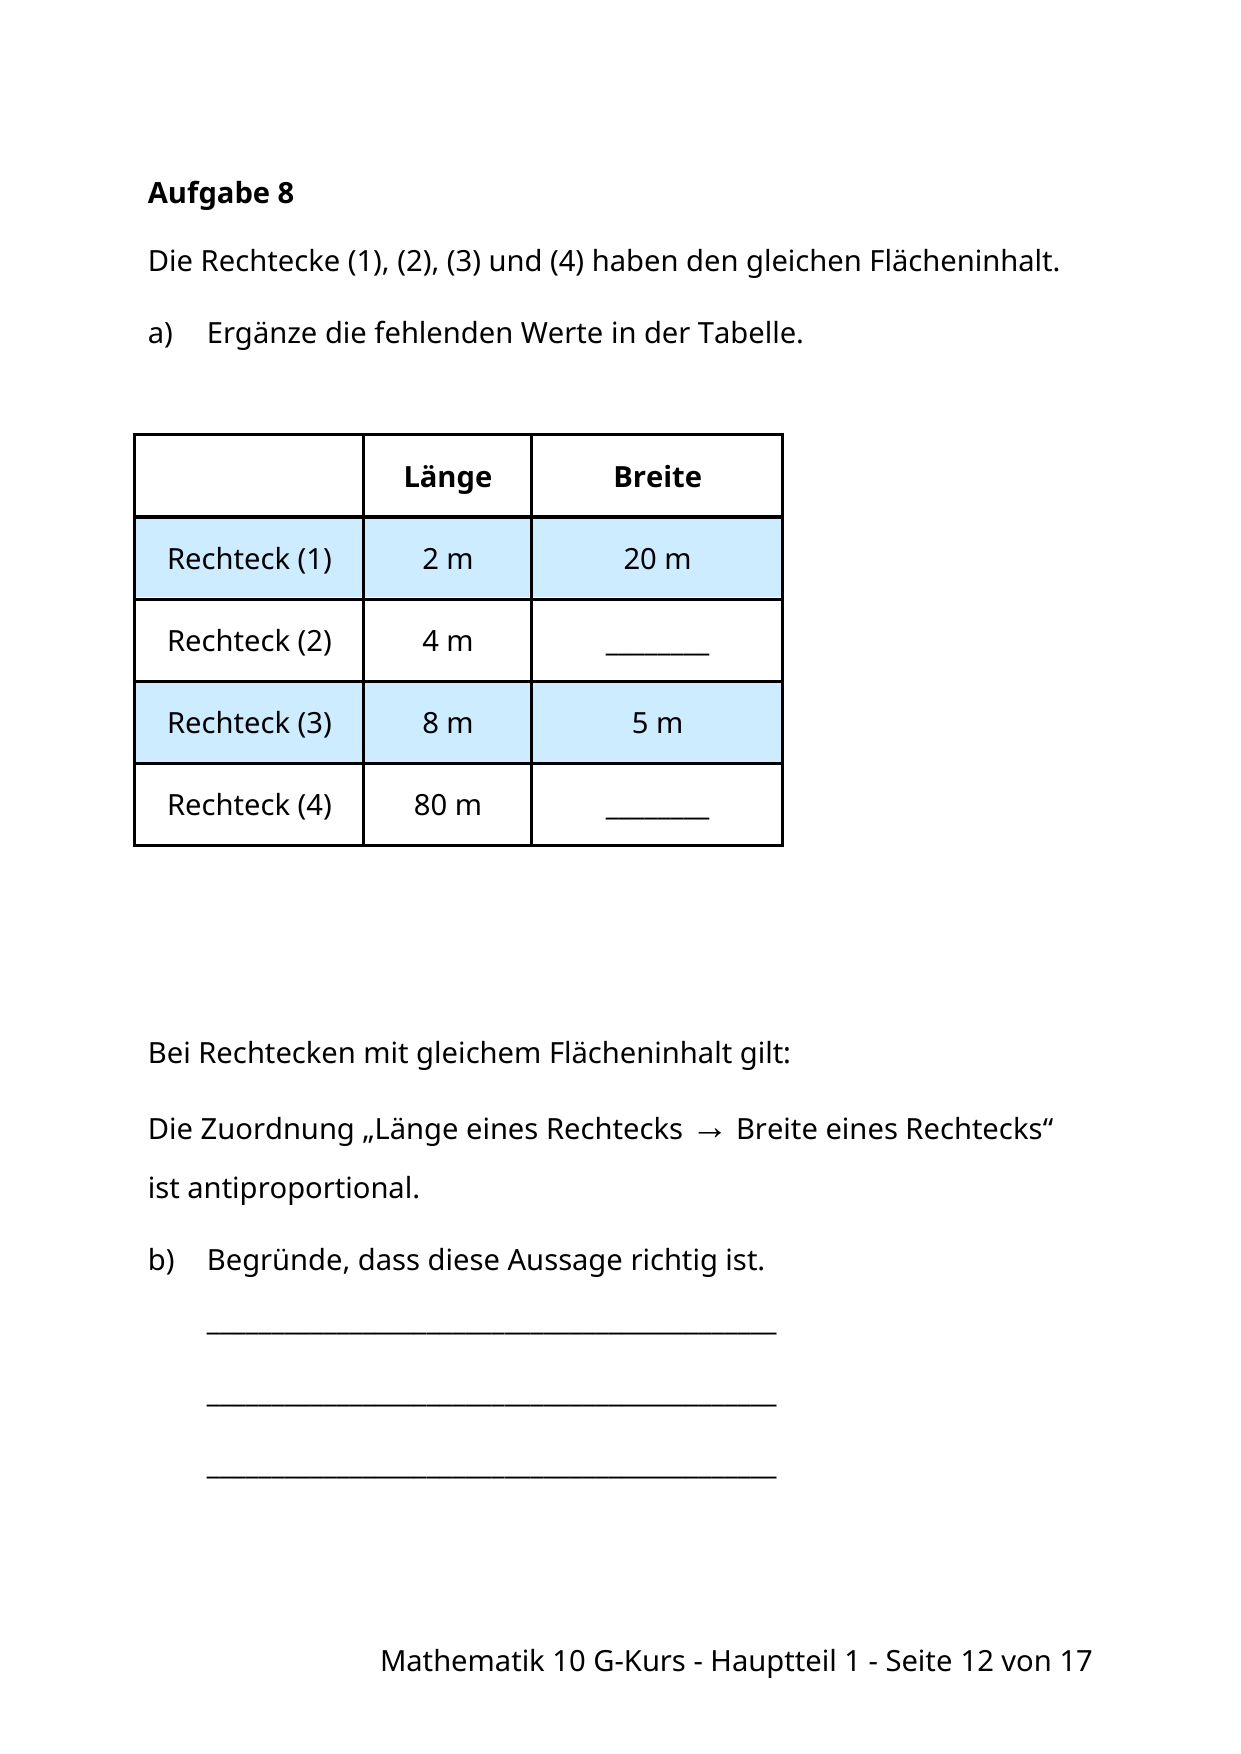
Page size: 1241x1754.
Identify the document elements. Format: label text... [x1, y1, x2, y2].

table_header [136, 436, 362, 515]
table_header Länge [365, 436, 530, 515]
table_cell 4 m [365, 601, 530, 680]
table_cell Rechteck (1) [136, 519, 362, 597]
text Bei Rechtecken mit gleichem Flächeninhalt gilt: [148, 1032, 1093, 1072]
table_cell ________ [533, 765, 781, 844]
table_cell Rechteck (4) [136, 765, 362, 844]
list a) Ergänze die fehlenden Werte in der Tabelle. [148, 312, 1093, 352]
table_header Breite [533, 436, 781, 515]
text Die Zuordnung „Länge eines Rechtecks → Breite eines Rechtecks“ ist antiproportional. [148, 1104, 1093, 1207]
list b) Begründe, dass diese Aussage richtig ist. ____________________________________________ [148, 1240, 1093, 1339]
table_cell 5 m [533, 683, 781, 762]
table_cell 8 m [365, 683, 530, 762]
table_cell 20 m [533, 519, 781, 597]
table_cell Rechteck (2) [136, 601, 362, 680]
subtitle Aufgabe 8 [148, 173, 1093, 212]
table_cell ________ [533, 601, 781, 680]
list ____________________________________________ [207, 1371, 1093, 1411]
table_cell Rechteck (3) [136, 683, 362, 762]
list ____________________________________________ [207, 1443, 1093, 1483]
table_cell 80 m [365, 765, 530, 844]
text Die Rechtecke (1), (2), (3) und (4) haben den gleichen Flächeninhalt. [148, 240, 1093, 280]
table_cell 2 m [365, 519, 530, 597]
